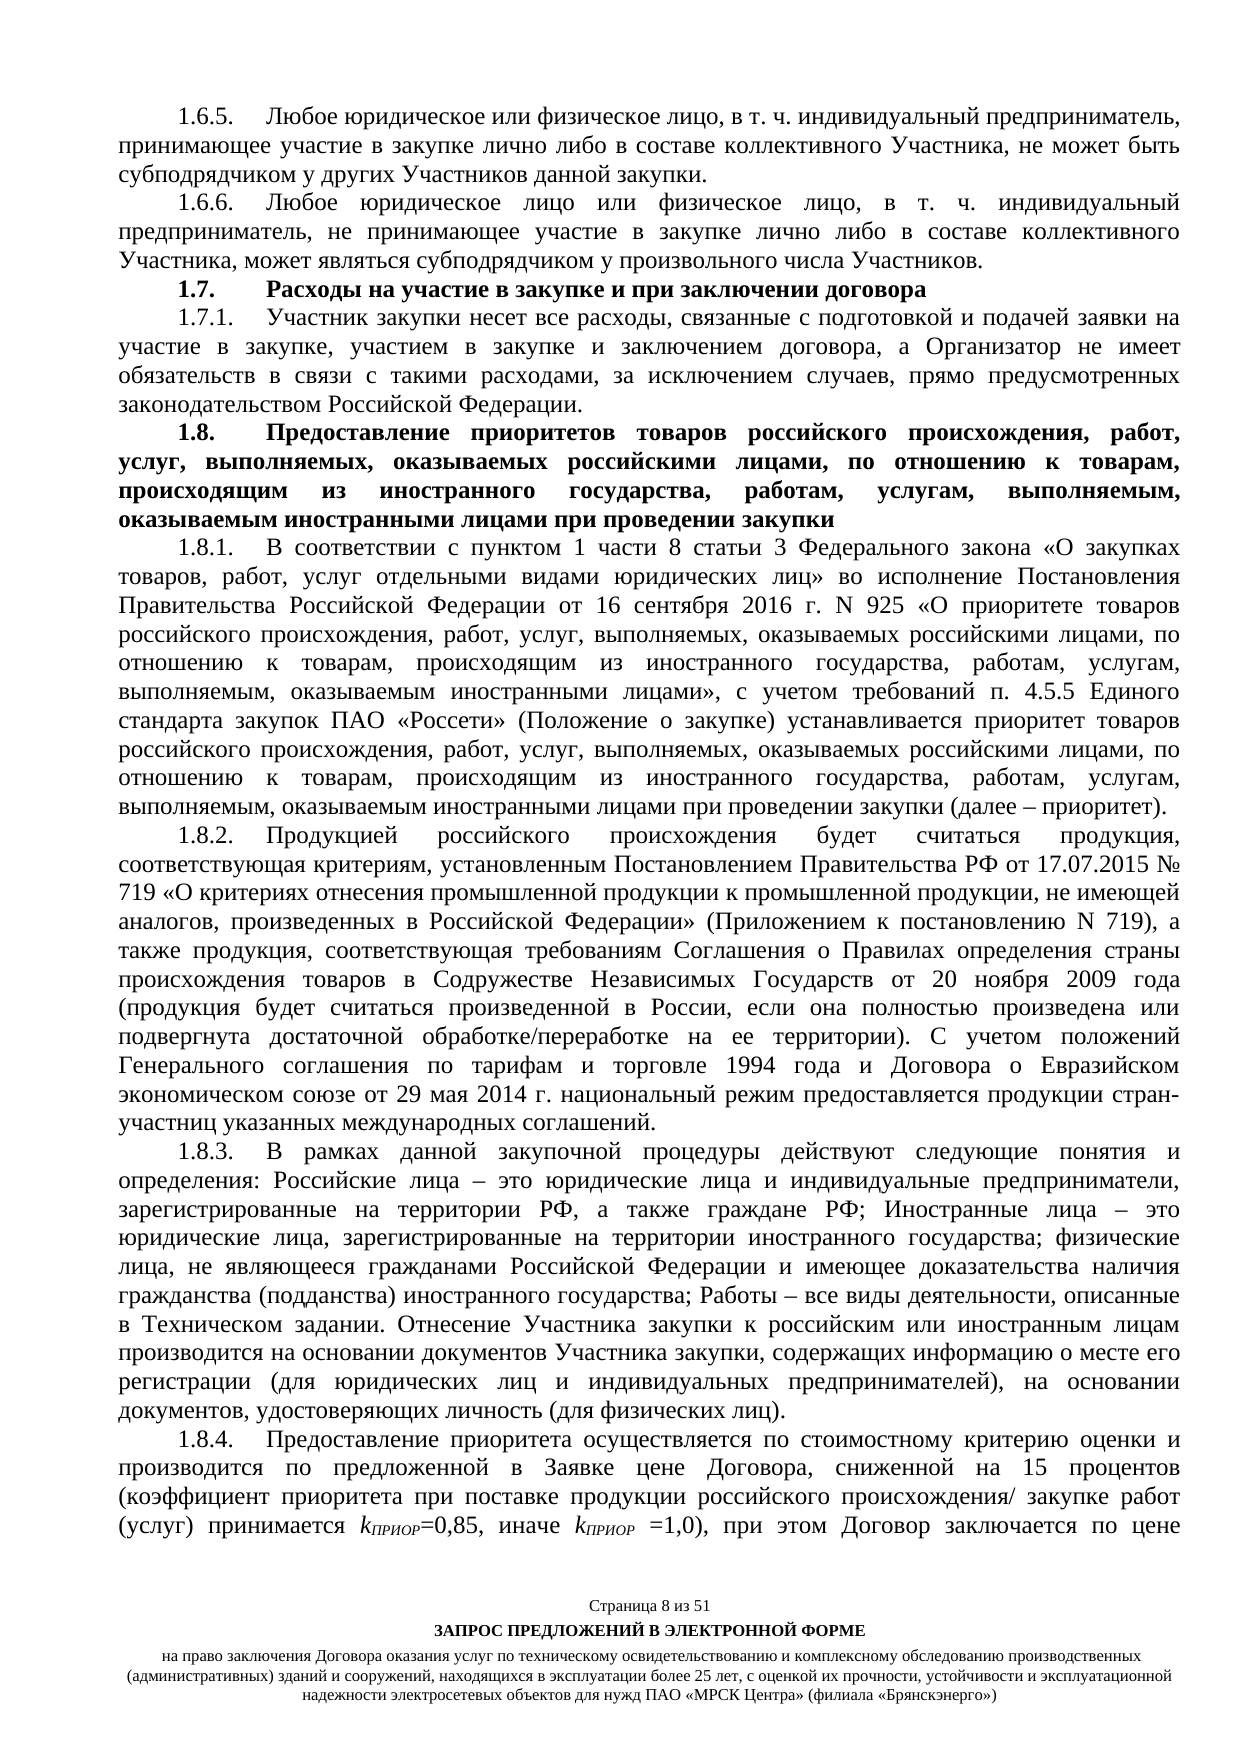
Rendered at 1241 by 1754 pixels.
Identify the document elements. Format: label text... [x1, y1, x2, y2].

subtitle Продукцией российского происхождения будет считаться продукция, соответствующая критериям, установленным Постановлением Правительства РФ от 17.07.2015 № 719 «О критериях отнесения промышленной продукции к промышленной продукции, не имеющей аналогов, произведенных в Российской Федерации» (Приложением к постановлению N 719), а также продукция, соответствующая требованиям Соглашения о Правилах определения страны происхождения товаров в Содружестве Независимых Государств от 20 ноября 2009 года (продукция будет считаться произведенной в России, если она полностью произведена или подвергнута достаточной обработке/переработке на ее территории). С учетом положений Генерального соглашения по тарифам и торговле 1994 года и Договора о Евразийском экономическом союзе от 29 мая 2014 г. национальный режим предоставляется продукции стран-участниц указанных международных соглашений. [118, 820, 1181, 1136]
subtitle Любое юридическое или физическое лицо, в т. ч. индивидуальный предприниматель, принимающее участие в закупке лично либо в составе коллективного Участника, не может быть субподрядчиком у других Участников данной закупки. [118, 101, 1181, 187]
subtitle В соответствии с пунктом 1 части 8 статьи 3 Федерального закона «О закупках товаров, работ, услуг отдельными видами юридических лиц» во исполнение Постановления Правительства Российской Федерации от 16 сентября 2016 г. N 925 «О приоритете товаров российского происхождения, работ, услуг, выполняемых, оказываемых российскими лицами, по отношению к товарам, происходящим из иностранного государства, работам, услугам, выполняемым, оказываемым иностранными лицами», с учетом требований п. 4.5.5 Единого стандарта закупок ПАО «Россети» (Положение о закупке) устанавливается приоритет товаров российского происхождения, работ, услуг, выполняемых, оказываемых российскими лицами, по отношению к товарам, происходящим из иностранного государства, работам, услугам, выполняемым, оказываемым иностранными лицами при проведении закупки (далее – приоритет). [118, 532, 1181, 820]
subtitle Расходы на участие в закупке и при заключении договора [118, 274, 1181, 302]
subtitle В рамках данной закупочной процедуры действуют следующие понятия и определения: Российские лица – это юридические лица и индивидуальные предприниматели, зарегистрированные на территории РФ, а также граждане РФ; Иностранные лица – это юридические лица, зарегистрированные на территории иностранного государства; физические лица, не являющееся гражданами Российской Федерации и имеющее доказательства наличия гражданства (подданства) иностранного государства; Работы – все виды деятельности, описанные в Техническом задании. Отнесение Участника закупки к российским или иностранным лицам производится на основании документов Участника закупки, содержащих информацию о месте его регистрации (для юридических лиц и индивидуальных предпринимателей), на основании документов, удостоверяющих личность (для физических лиц). [118, 1136, 1181, 1424]
subtitle Любое юридическое лицо или физическое лицо, в т. ч. индивидуальный предприниматель, не принимающее участие в закупке лично либо в составе коллективного Участника, может являться субподрядчиком у произвольного числа Участников. [118, 187, 1181, 274]
subtitle Предоставление приоритетов товаров российского происхождения, работ, услуг, выполняемых, оказываемых российскими лицами, по отношению к товарам, происходящим из иностранного государства, работам, услугам, выполняемым, оказываемым иностранными лицами при проведении закупки [118, 417, 1181, 532]
subtitle Участник закупки несет все расходы, связанные с подготовкой и подачей заявки на участие в закупке, участием в закупке и заключением договора, а Организатор не имеет обязательств в связи с такими расходами, за исключением случаев, прямо предусмотренных законодательством Российской Федерации. [118, 302, 1181, 417]
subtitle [118, 1424, 1181, 1539]
